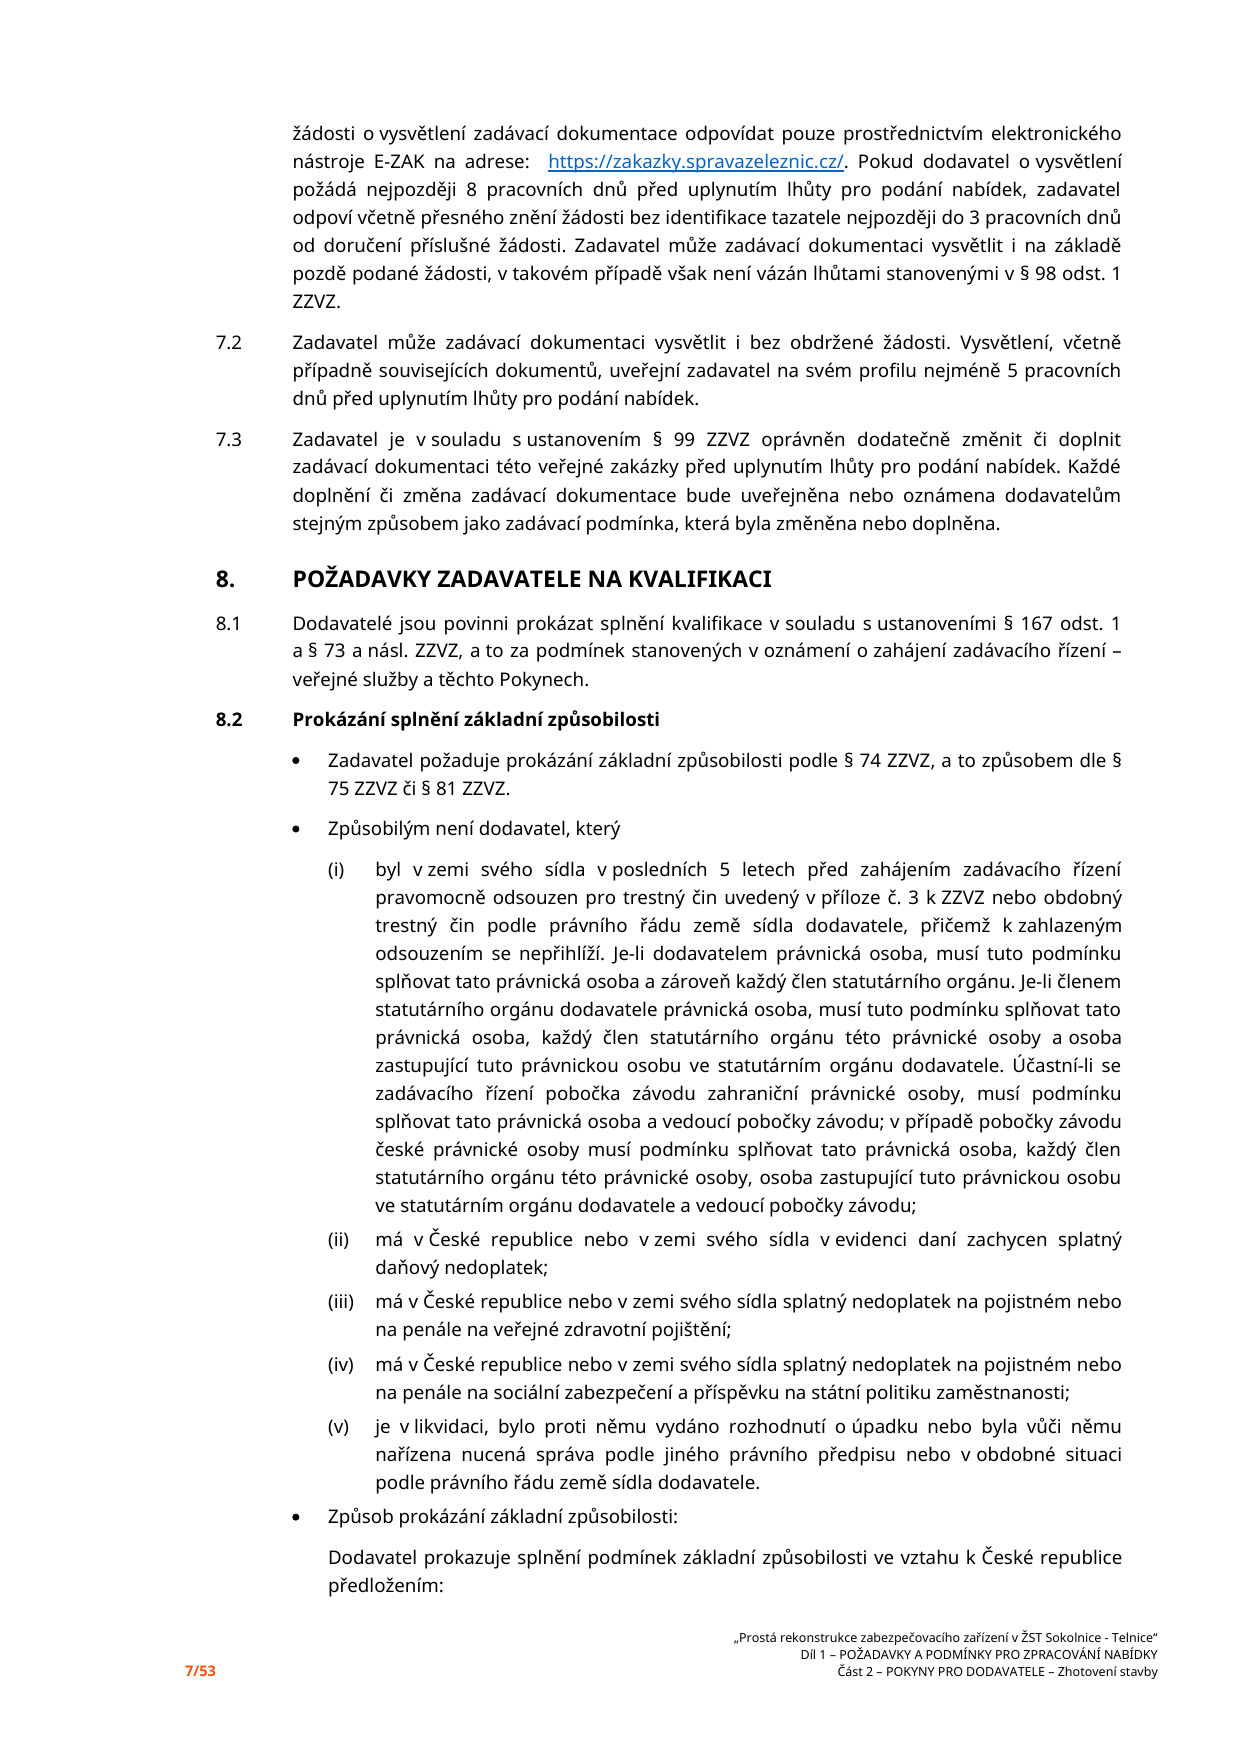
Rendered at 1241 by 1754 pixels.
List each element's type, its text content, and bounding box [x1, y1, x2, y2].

text Způsobilým není dodavatel, který [292, 815, 1122, 841]
text Dodavatel prokazuje splnění podmínek základní způsobilosti ve vztahu k České republice předložením: [328, 1544, 1122, 1598]
text byl v zemi svého sídla v posledních 5 letech před zahájením zadávacího řízení pravomocně odsouzen pro trestný čin uvedený v příloze č. 3 k ZZVZ nebo obdobný trestný čin podle právního řádu země sídla dodavatele, přičemž k zahlazeným odsouzením se nepřihlíží. Je-li dodavatelem právnická osoba, musí tuto podmínku splňovat tato právnická osoba a zároveň každý člen statutárního orgánu. Je-li členem statutárního orgánu dodavatele právnická osoba, musí tuto podmínku splňovat tato právnická osoba, každý člen statutárního orgánu této právnické osoby a osoba zastupující tuto právnickou osobu ve statutárním orgánu dodavatele. Účastní-li se zadávacího řízení pobočka závodu zahraniční právnické osoby, musí podmínku splňovat tato právnická osoba a vedoucí pobočky závodu; v případě pobočky závodu české právnické osoby musí podmínku splňovat tato právnická osoba, každý člen statutárního orgánu této právnické osoby, osoba zastupující tuto právnickou osobu ve statutárním orgánu dodavatele a vedoucí pobočky závodu; [328, 856, 1122, 1218]
text POŽADAVKY ZADAVATELE NA KVALIFIKACI [216, 563, 1122, 594]
text Zadavatel je v souladu s ustanovením § 99 ZZVZ oprávněn dodatečně změnit či doplnit zadávací dokumentaci této veřejné zakázky před uplynutím lhůty pro podání nabídek. Každé doplnění či změna zadávací dokumentace bude uveřejněna nebo oznámena dodavatelům stejným způsobem jako zadávací podmínka, která byla změněna nebo doplněna. [216, 426, 1122, 535]
text Zadavatel může zadávací dokumentaci vysvětlit i bez obdržené žádosti. Vysvětlení, včetně případně souvisejících dokumentů, uveřejní zadavatel na svém profilu nejméně 5 pracovních dnů před uplynutím lhůty pro podání nabídek. [216, 329, 1122, 411]
text Způsob prokázání základní způsobilosti: [292, 1504, 1122, 1529]
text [216, 121, 1122, 314]
text má v České republice nebo v zemi svého sídla v evidenci daní zachycen splatný daňový nedoplatek; [328, 1226, 1122, 1280]
text Dodavatelé jsou povinni prokázat splnění kvalifikace v souladu s ustanoveními § 167 odst. 1 a § 73 a násl. ZZVZ, a to za podmínek stanovených v oznámení o zahájení zadávacího řízení – veřejné služby a těchto Pokynech. [216, 610, 1122, 691]
text Prokázání splnění základní způsobilosti [216, 706, 1122, 732]
text má v České republice nebo v zemi svého sídla splatný nedoplatek na pojistném nebo na penále na sociální zabezpečení a příspěvku na státní politiku zaměstnanosti; [328, 1351, 1122, 1404]
text je v likvidaci, bylo proti němu vydáno rozhodnutí o úpadku nebo byla vůči němu nařízena nucená správa podle jiného právního předpisu nebo v obdobné situaci podle právního řádu země sídla dodavatele. [328, 1413, 1122, 1495]
text Zadavatel požaduje prokázání základní způsobilosti podle § 74 ZZVZ, a to způsobem dle § 75 ZZVZ či § 81 ZZVZ. [292, 747, 1122, 800]
text má v České republice nebo v zemi svého sídla splatný nedoplatek na pojistném nebo na penále na veřejné zdravotní pojištění; [328, 1289, 1122, 1342]
